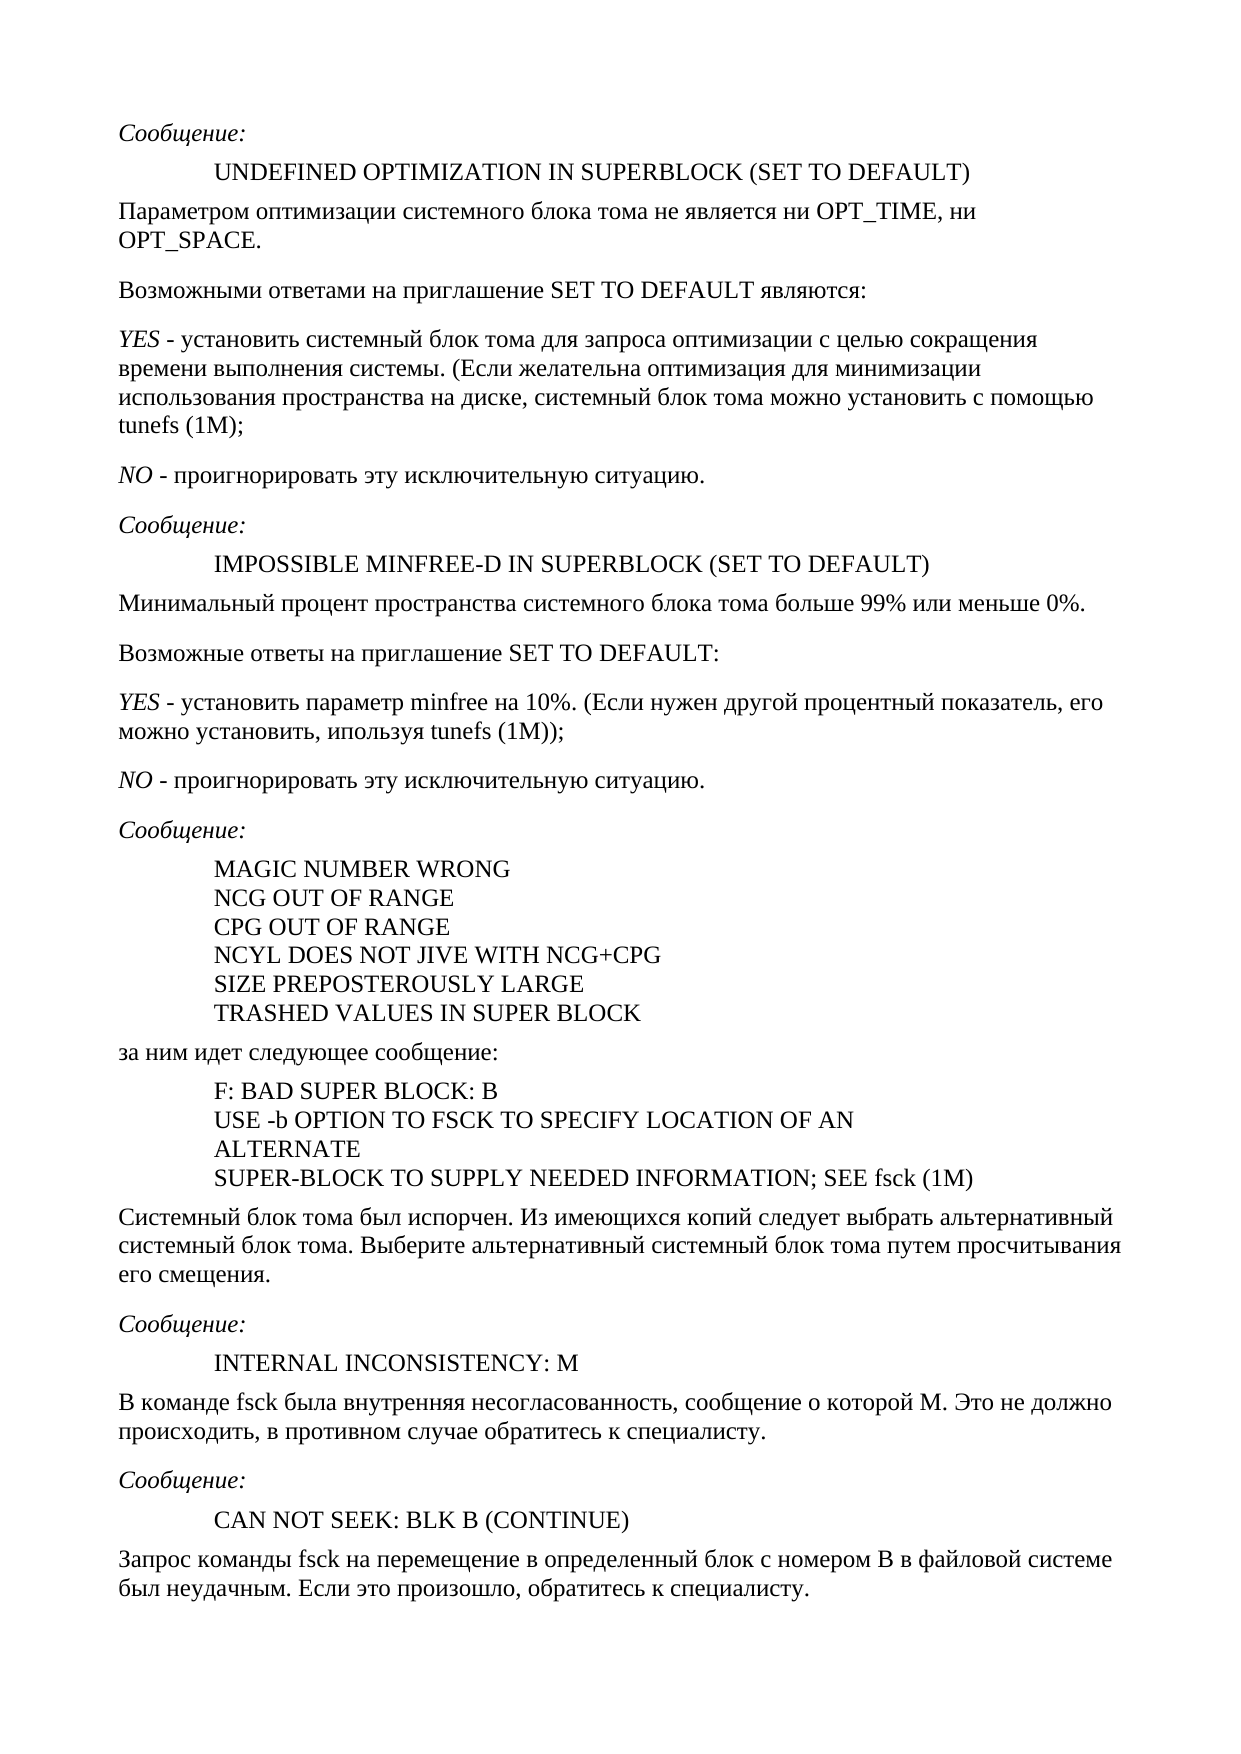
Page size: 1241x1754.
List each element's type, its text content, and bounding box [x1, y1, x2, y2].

text YES - установить системный блок тома для запроса оптимизации с целью сокращения времени выполнения системы. (Если желательна оптимизация для минимизации использования пространства на диске, системный блок тома можно установить с помощью tunefs (1M); [118, 324, 1122, 439]
text TRASHED VALUES IN SUPER BLOCK [118, 998, 1122, 1027]
text Запрос команды fsck на перемещение в определенный блок с номером B в файловой системе был неудачным. Если это произошло, обратитесь к специалисту. [118, 1544, 1122, 1601]
text NO - проигнорировать эту исключительную ситуацию. [118, 460, 1122, 489]
text Возможные ответы на приглашение SET TO DEFAULT: [118, 638, 1122, 666]
text Параметром оптимизации системного блока тома не является ни OPT_TIME, ни OPT_SPACE. [118, 196, 1122, 254]
text INTERNAL INCONSISTENCY: M [118, 1348, 1122, 1377]
text Минимальный процент пространства системного блока тома больше 99% или меньше 0%. [118, 588, 1122, 617]
text NCG OUT OF RANGE [118, 883, 1122, 912]
text Сообщение: [118, 1309, 1122, 1338]
text SUPER-BLOCK TO SUPPLY NEEDED INFORMATION; SEE fsck (1M) [118, 1163, 1122, 1191]
text SIZE PREPOSTEROUSLY LARGE [118, 969, 1122, 998]
text Сообщение: [118, 815, 1122, 844]
text В команде fsck была внутренняя несогласованность, сообщение о которой M. Это не должно происходить, в противном случае обратитесь к специалисту. [118, 1387, 1122, 1445]
text NO - проигнорировать эту исключительную ситуацию. [118, 766, 1122, 794]
text Сообщение: [118, 510, 1122, 538]
text Сообщение: [118, 118, 1122, 147]
text YES - установить параметр minfree на 10%. (Если нужен другой процентный показатель, его можно установить, ипользуя tunefs (1M)); [118, 687, 1122, 745]
text UNDEFINED OPTIMIZATION IN SUPERBLOCK (SET TO DEFAULT) [118, 157, 1122, 186]
text Возможными ответами на приглашение SET TO DEFAULT являются: [118, 275, 1122, 303]
text MAGIC NUMBER WRONG [118, 854, 1122, 883]
text IMPOSSIBLE MINFREE-D IN SUPERBLOCK (SET TO DEFAULT) [118, 549, 1122, 578]
text Сообщение: [118, 1466, 1122, 1494]
text NCYL DOES NOT JIVE WITH NCG+CPG [118, 941, 1122, 969]
text USE -b OPTION TO FSCK TO SPECIFY LOCATION OF AN [118, 1105, 1122, 1134]
text CAN NOT SEEK: BLK B (CONTINUE) [118, 1505, 1122, 1533]
text ALTERNATE [118, 1134, 1122, 1163]
text CPG OUT OF RANGE [118, 912, 1122, 941]
text Системный блок тома был испорчен. Из имеющихся копий следует выбрать альтернативный системный блок тома. Выберите альтернативный системный блок тома путем просчитывания его смещения. [118, 1202, 1122, 1288]
text F: BAD SUPER BLOCK: B [118, 1076, 1122, 1105]
text за ним идет следующее сообщение: [118, 1037, 1122, 1066]
